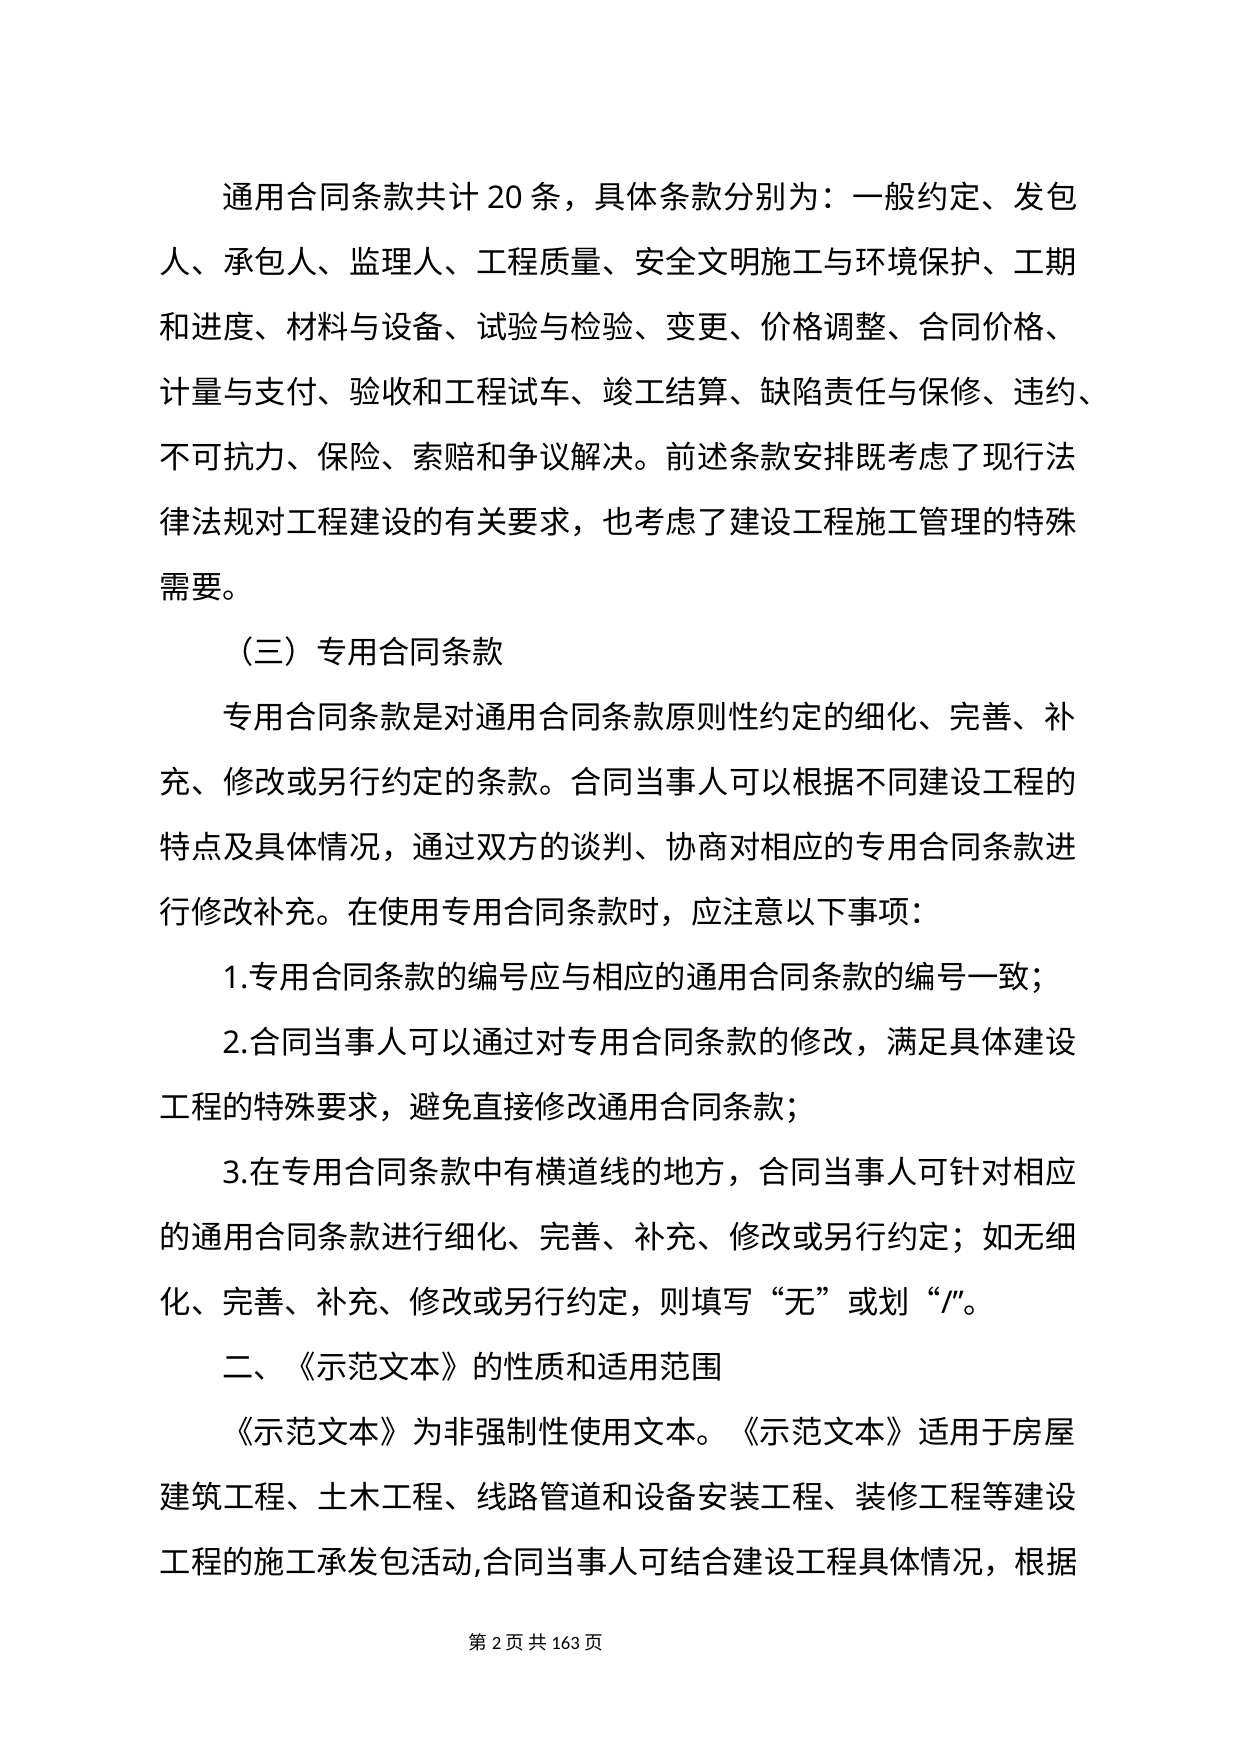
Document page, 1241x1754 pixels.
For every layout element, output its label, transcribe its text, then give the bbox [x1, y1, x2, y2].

text 2.合同当事人可以通过对专用合同条款的修改，满足具体建设工程的特殊要求，避免直接修改通用合同条款； [159, 1007, 1078, 1137]
text 通用合同条款共计20条，具体条款分别为：一般约定、发包人、承包人、监理人、工程质量、安全文明施工与环境保护、工期和进度、材料与设备、试验与检验、变更、价格调整、合同价格、计量与支付、验收和工程试车、竣工结算、缺陷责任与保修、违约、不可抗力、保险、索赔和争议解决。前述条款安排既考虑了现行法律法规对工程建设的有关要求，也考虑了建设工程施工管理的特殊需要。 [159, 162, 1078, 617]
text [159, 1397, 1078, 1592]
text （三）专用合同条款 [159, 617, 1078, 682]
text 1.专用合同条款的编号应与相应的通用合同条款的编号一致； [159, 942, 1076, 1007]
text 二、《示范文本》的性质和适用范围 [159, 1332, 1078, 1397]
text 3.在专用合同条款中有横道线的地方，合同当事人可针对相应的通用合同条款进行细化、完善、补充、修改或另行约定；如无细化、完善、补充、修改或另行约定，则填写“无”或划“/”。 [159, 1137, 1078, 1332]
text 专用合同条款是对通用合同条款原则性约定的细化、完善、补充、修改或另行约定的条款。合同当事人可以根据不同建设工程的特点及具体情况，通过双方的谈判、协商对相应的专用合同条款进行修改补充。在使用专用合同条款时，应注意以下事项： [159, 682, 1078, 942]
